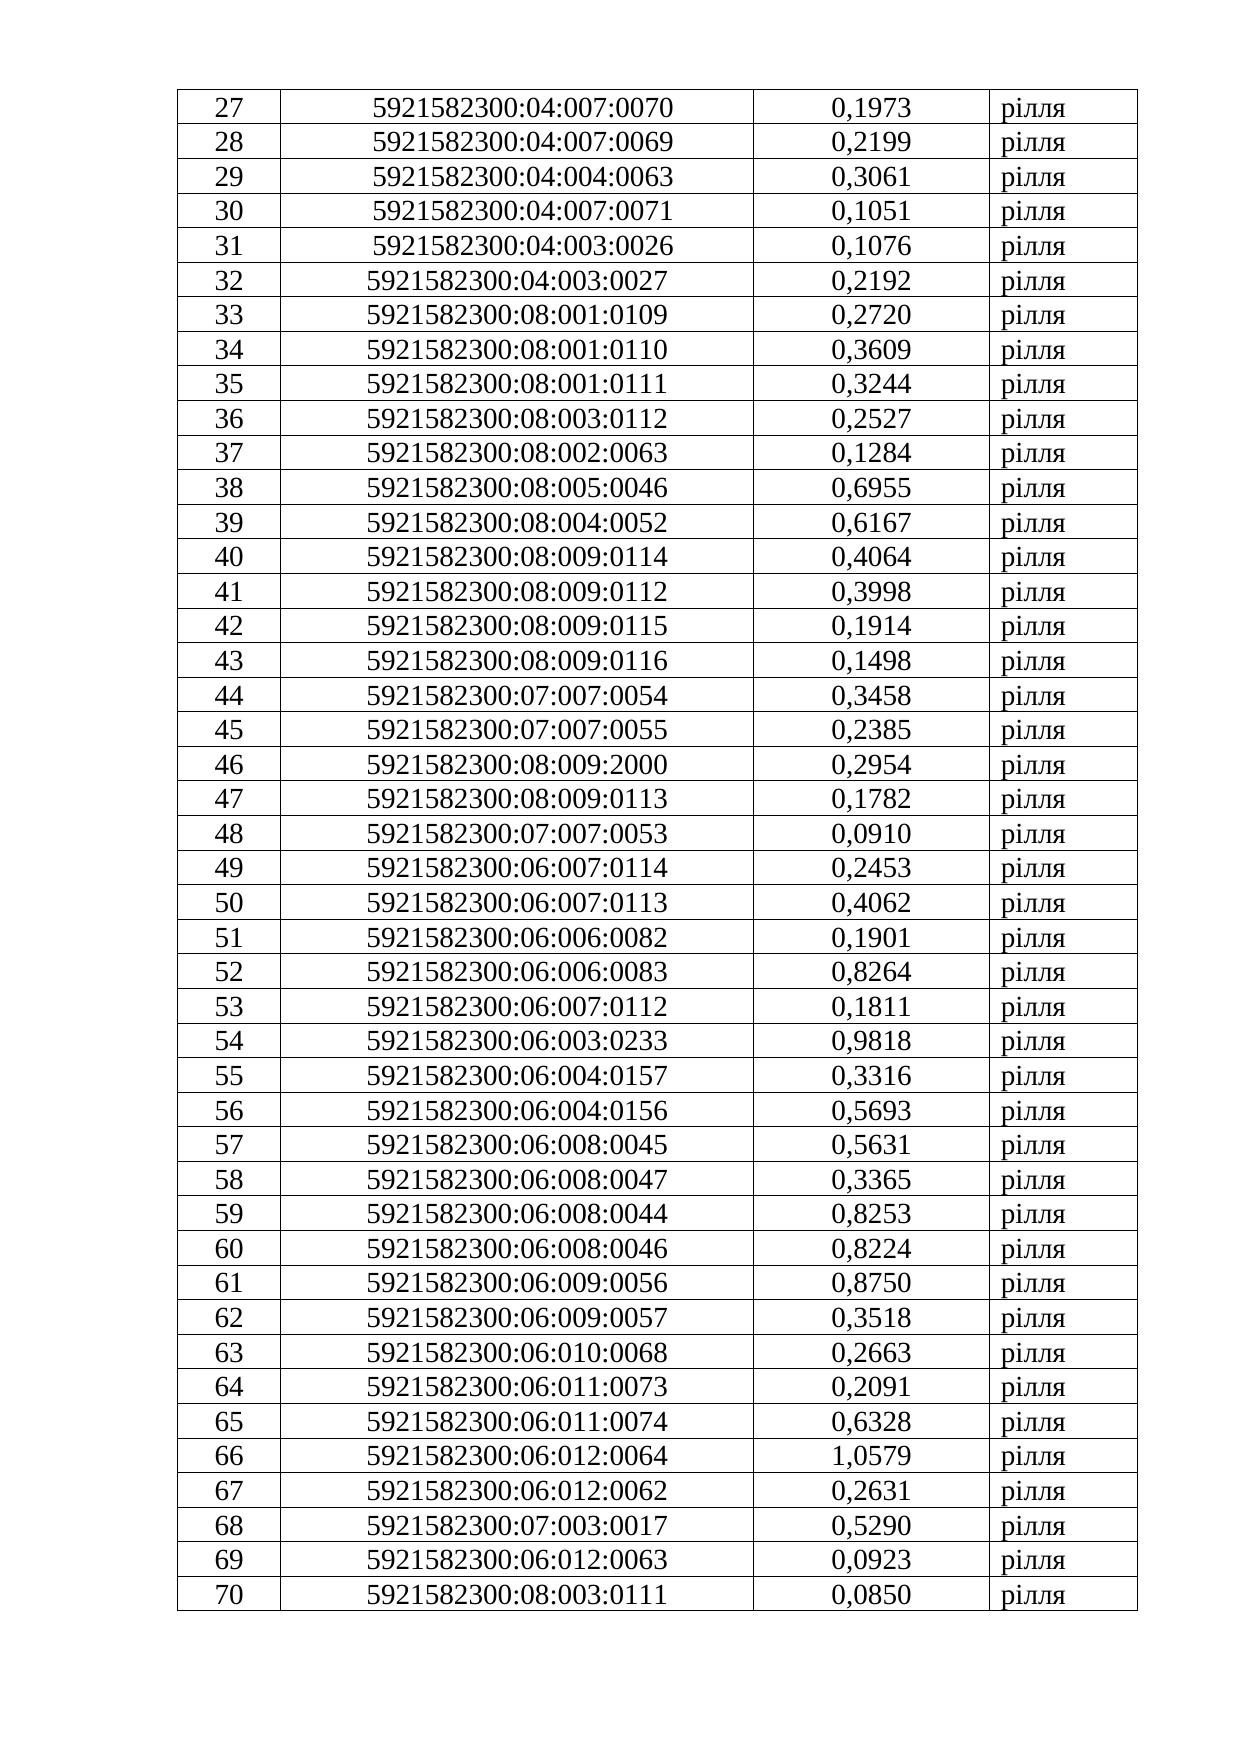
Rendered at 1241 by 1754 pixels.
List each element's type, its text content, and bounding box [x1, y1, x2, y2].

table_cell 32 [178, 263, 280, 296]
table_cell рілля [990, 1266, 1137, 1299]
table_cell рілля [990, 747, 1137, 780]
table_cell 28 [178, 124, 280, 158]
table_cell 0,2385 [754, 712, 989, 746]
table_cell рілля [990, 678, 1137, 711]
table_cell рілля [990, 505, 1137, 538]
table_cell 0,4062 [754, 885, 989, 919]
table_cell 66 [178, 1439, 280, 1472]
table_cell 5921582300:06:008:0046 [281, 1231, 753, 1264]
table_cell 46 [178, 747, 280, 780]
table_cell рілля [990, 712, 1137, 746]
table_cell 38 [178, 470, 280, 504]
table_cell 0,1284 [754, 436, 989, 469]
table_cell 1,0579 [754, 1439, 989, 1472]
table_cell рілля [990, 1058, 1137, 1092]
table_cell 5921582300:06:007:0113 [281, 885, 753, 919]
table_cell 70 [178, 1577, 280, 1610]
table_cell рілля [990, 1577, 1137, 1610]
table_cell 0,3609 [754, 332, 989, 365]
table_cell рілля [990, 436, 1137, 469]
table_cell 5921582300:06:007:0112 [281, 989, 753, 1022]
table_cell 0,8750 [754, 1266, 989, 1299]
table_cell рілля [990, 297, 1137, 331]
table_cell 52 [178, 954, 280, 988]
table_cell 5921582300:04:003:0026 [281, 228, 753, 262]
table_cell 0,2453 [754, 851, 989, 884]
table_cell 5921582300:06:009:0056 [281, 1266, 753, 1299]
table_cell 0,1076 [754, 228, 989, 262]
table_cell 5921582300:06:004:0156 [281, 1093, 753, 1126]
table_cell 0,3061 [754, 159, 989, 192]
table_cell рілля [990, 1093, 1137, 1126]
table_cell рілля [990, 366, 1137, 400]
table_cell 0,6955 [754, 470, 989, 504]
table_cell 0,3316 [754, 1058, 989, 1092]
table_cell 5921582300:08:009:0115 [281, 609, 753, 642]
table_cell рілля [990, 643, 1137, 677]
table_cell 5921582300:08:009:2000 [281, 747, 753, 780]
table_cell 0,2091 [754, 1369, 989, 1403]
table_cell рілля [990, 90, 1137, 123]
table_cell 5921582300:08:002:0063 [281, 436, 753, 469]
table_cell рілля [990, 539, 1137, 573]
table_cell 5921582300:08:009:0116 [281, 643, 753, 677]
table_cell 5921582300:06:009:0057 [281, 1300, 753, 1334]
table_cell рілля [990, 1127, 1137, 1161]
table_cell 0,2631 [754, 1473, 989, 1507]
table_cell 45 [178, 712, 280, 746]
table_cell рілля [990, 1231, 1137, 1264]
table_cell 44 [178, 678, 280, 711]
table_cell рілля [990, 332, 1137, 365]
table_cell 59 [178, 1196, 280, 1230]
table_cell 51 [178, 920, 280, 953]
table_cell рілля [990, 920, 1137, 953]
table_cell 5921582300:08:001:0111 [281, 366, 753, 400]
table_cell 5921582300:06:012:0064 [281, 1439, 753, 1472]
table_cell 54 [178, 1024, 280, 1057]
table_cell 37 [178, 436, 280, 469]
table_cell рілля [990, 228, 1137, 262]
table_cell 55 [178, 1058, 280, 1092]
table_cell 0,6328 [754, 1404, 989, 1437]
table_cell 67 [178, 1473, 280, 1507]
table_cell рілля [990, 816, 1137, 849]
table_cell рілля [990, 954, 1137, 988]
table_cell 0,5290 [754, 1508, 989, 1541]
table_cell рілля [990, 1404, 1137, 1437]
table_cell 0,3365 [754, 1162, 989, 1195]
table_cell рілля [990, 263, 1137, 296]
table_cell 5921582300:06:007:0114 [281, 851, 753, 884]
table_cell 47 [178, 781, 280, 815]
table_cell 60 [178, 1231, 280, 1264]
table_cell 5921582300:06:008:0044 [281, 1196, 753, 1230]
table_cell 5921582300:06:003:0233 [281, 1024, 753, 1057]
table_cell 64 [178, 1369, 280, 1403]
table_cell 56 [178, 1093, 280, 1126]
table_cell рілля [990, 609, 1137, 642]
table_cell 5921582300:07:007:0054 [281, 678, 753, 711]
table_cell 0,2192 [754, 263, 989, 296]
table_cell 0,0850 [754, 1577, 989, 1610]
table_cell рілля [990, 574, 1137, 607]
table_cell 5921582300:06:010:0068 [281, 1335, 753, 1368]
table_cell 0,1498 [754, 643, 989, 677]
table_cell 0,2663 [754, 1335, 989, 1368]
table_cell 62 [178, 1300, 280, 1334]
table_cell рілля [990, 401, 1137, 434]
table_cell 5921582300:08:009:0114 [281, 539, 753, 573]
table_cell 63 [178, 1335, 280, 1368]
table_cell 5921582300:04:003:0027 [281, 263, 753, 296]
table_cell рілля [990, 124, 1137, 158]
table_cell 0,2527 [754, 401, 989, 434]
table_cell 0,3244 [754, 366, 989, 400]
table_cell 30 [178, 194, 280, 227]
table_cell рілля [990, 470, 1137, 504]
table_cell 5921582300:08:009:0112 [281, 574, 753, 607]
table_cell 0,1901 [754, 920, 989, 953]
table_cell 0,8224 [754, 1231, 989, 1264]
table_cell 5921582300:08:009:0113 [281, 781, 753, 815]
table_cell 41 [178, 574, 280, 607]
table_cell 0,8264 [754, 954, 989, 988]
table_cell 5921582300:08:001:0109 [281, 297, 753, 331]
table_cell 0,1914 [754, 609, 989, 642]
table_cell 57 [178, 1127, 280, 1161]
table_cell 0,1811 [754, 989, 989, 1022]
table_cell 5921582300:08:005:0046 [281, 470, 753, 504]
table_cell 0,0910 [754, 816, 989, 849]
table_cell 50 [178, 885, 280, 919]
table_cell 69 [178, 1542, 280, 1576]
table_cell 5921582300:08:003:0111 [281, 1577, 753, 1610]
table_cell 5921582300:06:011:0073 [281, 1369, 753, 1403]
table_cell рілля [990, 781, 1137, 815]
table_cell 49 [178, 851, 280, 884]
table_cell рілля [990, 1300, 1137, 1334]
table_cell 65 [178, 1404, 280, 1437]
table_cell рілля [990, 1439, 1137, 1472]
table_cell 58 [178, 1162, 280, 1195]
table_cell 0,1051 [754, 194, 989, 227]
table_cell рілля [990, 885, 1137, 919]
table_cell 0,1782 [754, 781, 989, 815]
table_cell 43 [178, 643, 280, 677]
table_cell рілля [990, 1508, 1137, 1541]
table_cell 5921582300:07:007:0055 [281, 712, 753, 746]
table_cell рілля [990, 1473, 1137, 1507]
table_cell рілля [990, 194, 1137, 227]
table_cell 36 [178, 401, 280, 434]
table_cell 0,2954 [754, 747, 989, 780]
table_cell 5921582300:06:004:0157 [281, 1058, 753, 1092]
table_cell 31 [178, 228, 280, 262]
table_cell 40 [178, 539, 280, 573]
table_cell 39 [178, 505, 280, 538]
table_cell 33 [178, 297, 280, 331]
table_cell 53 [178, 989, 280, 1022]
table_cell 5921582300:06:006:0083 [281, 954, 753, 988]
table_cell 0,5631 [754, 1127, 989, 1161]
table_cell 0,4064 [754, 539, 989, 573]
table_cell 5921582300:06:012:0063 [281, 1542, 753, 1576]
table_cell 5921582300:04:007:0070 [281, 90, 753, 123]
table_cell 5921582300:04:007:0071 [281, 194, 753, 227]
table_cell 5921582300:04:004:0063 [281, 159, 753, 192]
table_cell 0,2199 [754, 124, 989, 158]
table_cell 0,3458 [754, 678, 989, 711]
table_cell 34 [178, 332, 280, 365]
table_cell 0,3518 [754, 1300, 989, 1334]
table_cell 5921582300:08:003:0112 [281, 401, 753, 434]
table_cell 0,5693 [754, 1093, 989, 1126]
table_cell 0,6167 [754, 505, 989, 538]
table_cell 5921582300:08:001:0110 [281, 332, 753, 365]
table_cell 5921582300:06:008:0047 [281, 1162, 753, 1195]
table_cell 29 [178, 159, 280, 192]
table_cell 5921582300:04:007:0069 [281, 124, 753, 158]
table_cell рілля [990, 1162, 1137, 1195]
table_cell 0,1973 [754, 90, 989, 123]
table_cell рілля [990, 1335, 1137, 1368]
table_cell 5921582300:06:006:0082 [281, 920, 753, 953]
table_cell 5921582300:06:011:0074 [281, 1404, 753, 1437]
table_cell рілля [990, 851, 1137, 884]
table_cell 0,0923 [754, 1542, 989, 1576]
table_cell 42 [178, 609, 280, 642]
table_cell 5921582300:06:008:0045 [281, 1127, 753, 1161]
table_cell 0,8253 [754, 1196, 989, 1230]
table_cell 0,9818 [754, 1024, 989, 1057]
table_cell 0,3998 [754, 574, 989, 607]
table_cell 5921582300:06:012:0062 [281, 1473, 753, 1507]
table_cell 0,2720 [754, 297, 989, 331]
table_cell 5921582300:08:004:0052 [281, 505, 753, 538]
table_cell 27 [178, 90, 280, 123]
table_cell рілля [990, 1369, 1137, 1403]
table_cell 35 [178, 366, 280, 400]
table_cell 5921582300:07:003:0017 [281, 1508, 753, 1541]
table_cell рілля [990, 1196, 1137, 1230]
table_cell 68 [178, 1508, 280, 1541]
table_cell рілля [990, 159, 1137, 192]
table_cell рілля [990, 1542, 1137, 1576]
table_cell рілля [990, 989, 1137, 1022]
table_cell 5921582300:07:007:0053 [281, 816, 753, 849]
table_cell рілля [990, 1024, 1137, 1057]
table_cell 61 [178, 1266, 280, 1299]
table_cell 48 [178, 816, 280, 849]
